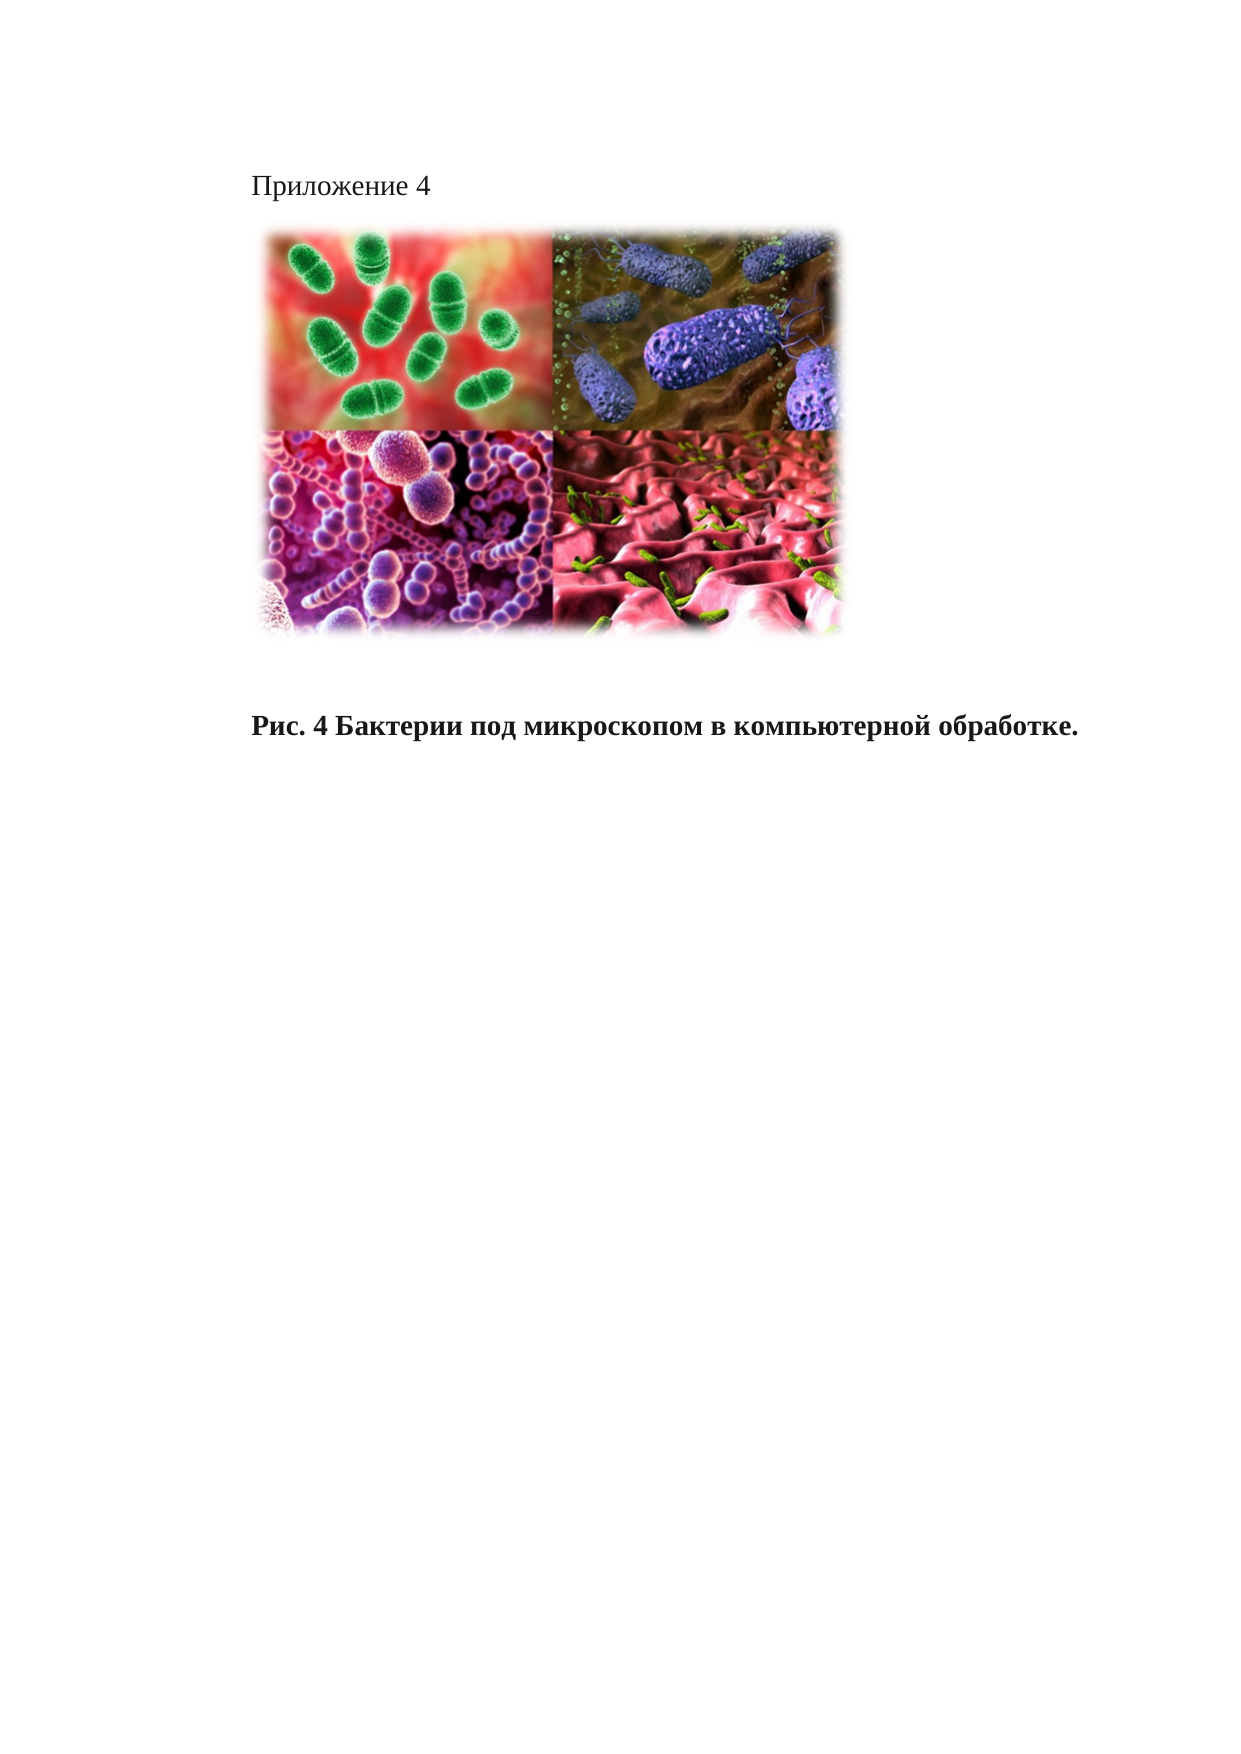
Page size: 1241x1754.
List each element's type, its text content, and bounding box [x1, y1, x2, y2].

text Приложение 4 [177, 168, 1152, 202]
picture [251, 218, 853, 644]
text Рис. 4 Бактерии под микроскопом в компьютерной обработке. [177, 708, 1152, 742]
